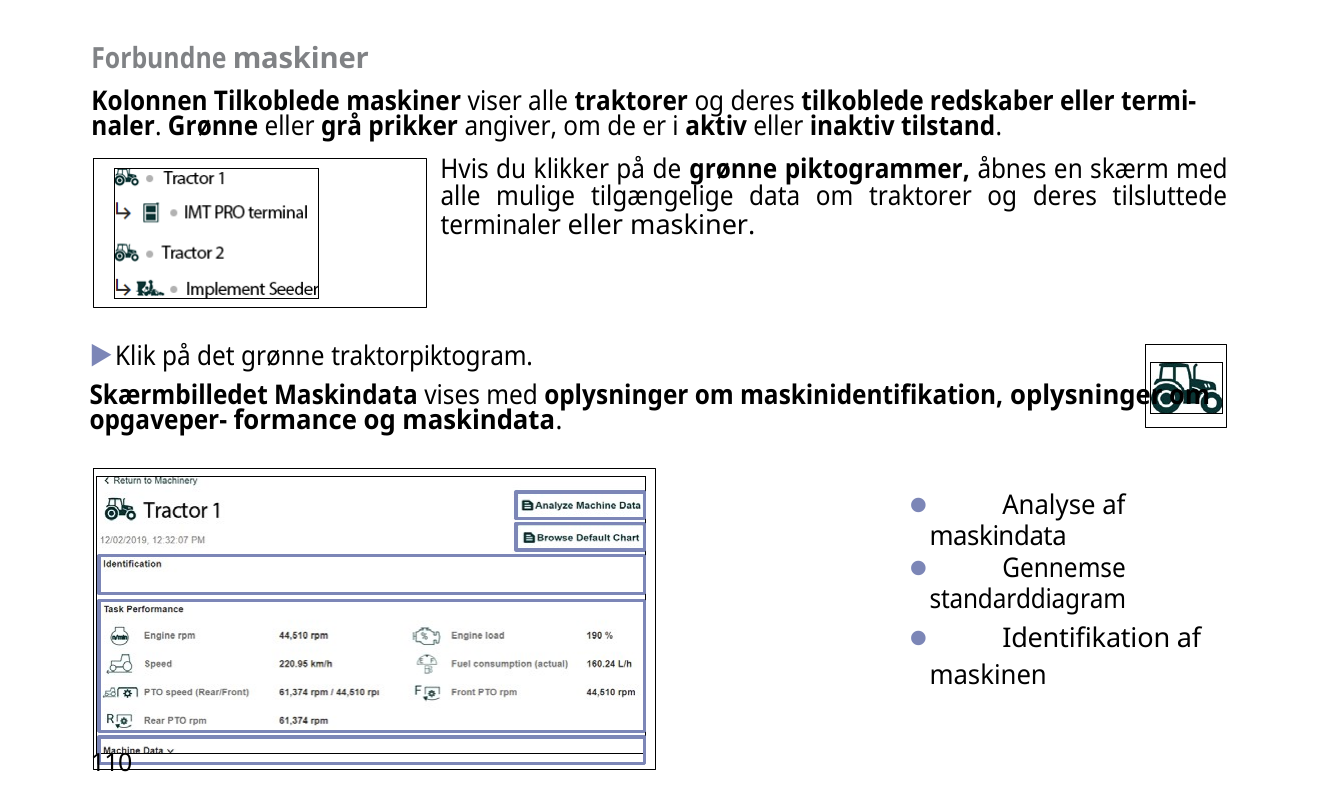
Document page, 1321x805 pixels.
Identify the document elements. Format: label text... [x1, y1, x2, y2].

list Klik på det grønne traktorpiktogram. [89, 337, 1258, 373]
picture [101, 739, 643, 753]
list Gennemse standarddiagram [909, 552, 1258, 615]
picture [97, 477, 645, 554]
subtitle Skærmbilledet Maskindata vises med oplysninger om maskinidentifikation, oplysninger om opgaveper- formance og maskindata. [89, 382, 1232, 438]
picture [1151, 373, 1222, 382]
list Identifikation af maskinen [909, 619, 1258, 692]
picture [115, 169, 318, 298]
picture [97, 595, 645, 599]
picture [101, 602, 643, 730]
text Kolonnen Tilkoblede maskiner viser alle traktorer og deres tilkoblede redskaber eller termi- naler. Grønne eller grå prikker angiver, om de er i aktiv eller inaktiv tilstand. [91, 88, 1258, 144]
text Hvis du klikker på de grønne piktogrammer, åbnes en skærm med alle mulige tilgængelige data om traktorer og deres tilsluttede terminaler eller maskiner. [440, 156, 1228, 242]
list Analyse af maskindata [909, 489, 1258, 552]
picture [518, 494, 643, 517]
subtitle Forbundne maskiner [91, 37, 1258, 77]
picture [101, 557, 643, 592]
picture [518, 525, 643, 548]
